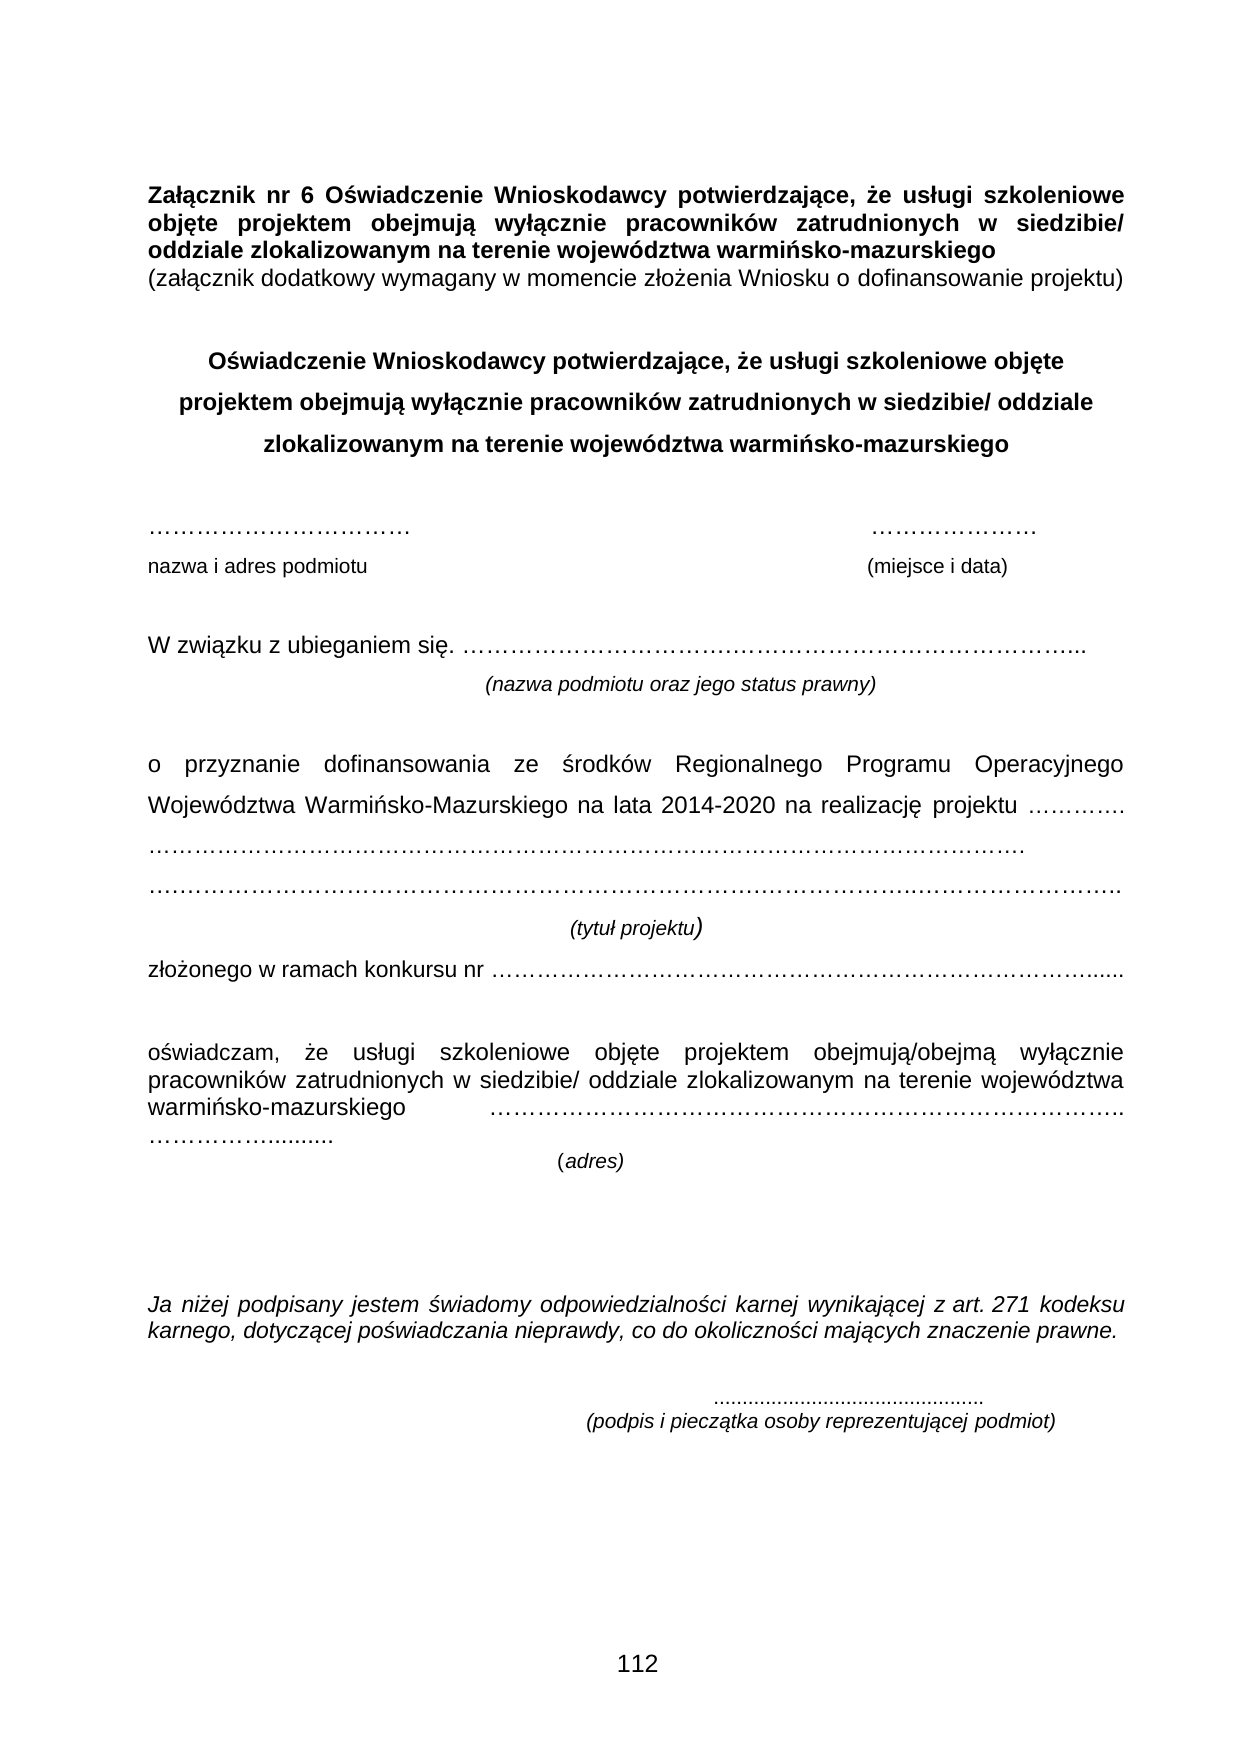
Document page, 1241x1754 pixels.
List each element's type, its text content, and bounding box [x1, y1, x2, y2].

text Załącznik nr 6 Oświadczenie Wnioskodawcy potwierdzające, że usługi szkoleniowe objęte projektem obejmują wyłącznie pracowników zatrudnionych w siedzibie/ oddziale zlokalizowanym na terenie województwa warmińsko-mazurskiego [148, 181, 1125, 264]
text Oświadczenie Wnioskodawcy potwierdzające, że usługi szkoleniowe objęte projektem obejmują wyłącznie pracowników zatrudnionych w siedzibie/ oddziale zlokalizowanym na terenie województwa warmińsko-mazurskiego [148, 347, 1125, 457]
text ….……………………………………………………………….………………..…………………….. [148, 871, 1125, 899]
text o przyznanie dofinansowania ze środków Regionalnego Programu Operacyjnego Województwa Warmińsko-Mazurskiego na lata 2014-2020 na realizację projektu ………….……………………………………………………………………………………………………. [148, 749, 1125, 858]
text (załącznik dodatkowy wymagany w momencie złożenia Wniosku o dofinansowanie projektu) [148, 264, 1125, 292]
text ............................................... [148, 1385, 1125, 1409]
text (podpis i pieczątka osoby reprezentującej podmiot) [148, 1409, 1125, 1433]
text (tytuł projektu) [148, 912, 1125, 941]
text nazwa i adres podmiotu (miejsce i data) [148, 553, 1125, 577]
text W związku z ubieganiem się. …………………………….……………………………………... [148, 631, 1125, 658]
text …………………………… ………………… [148, 512, 1125, 540]
text złożonego w ramach konkursu nr ……………………………………………………………………...... [148, 956, 1125, 982]
text Ja niżej podpisany jestem świadomy odpowiedzialności karnej wynikającej z art. 271 kodeksu karnego, dotyczącej poświadczania nieprawdy, co do okoliczności mających znaczenie prawne. [148, 1291, 1125, 1344]
text (nazwa podmiotu oraz jego status prawny) [485, 672, 1125, 696]
text oświadczam, że usługi szkoleniowe objęte projektem obejmują/obejmą wyłącznie pracowników zatrudnionych w siedzibie/ oddziale zlokalizowanym na terenie województwa warmińsko-mazurskiego ……………………………………………………………………..…………….......... [148, 1038, 1125, 1148]
text (adres) [148, 1148, 1125, 1172]
